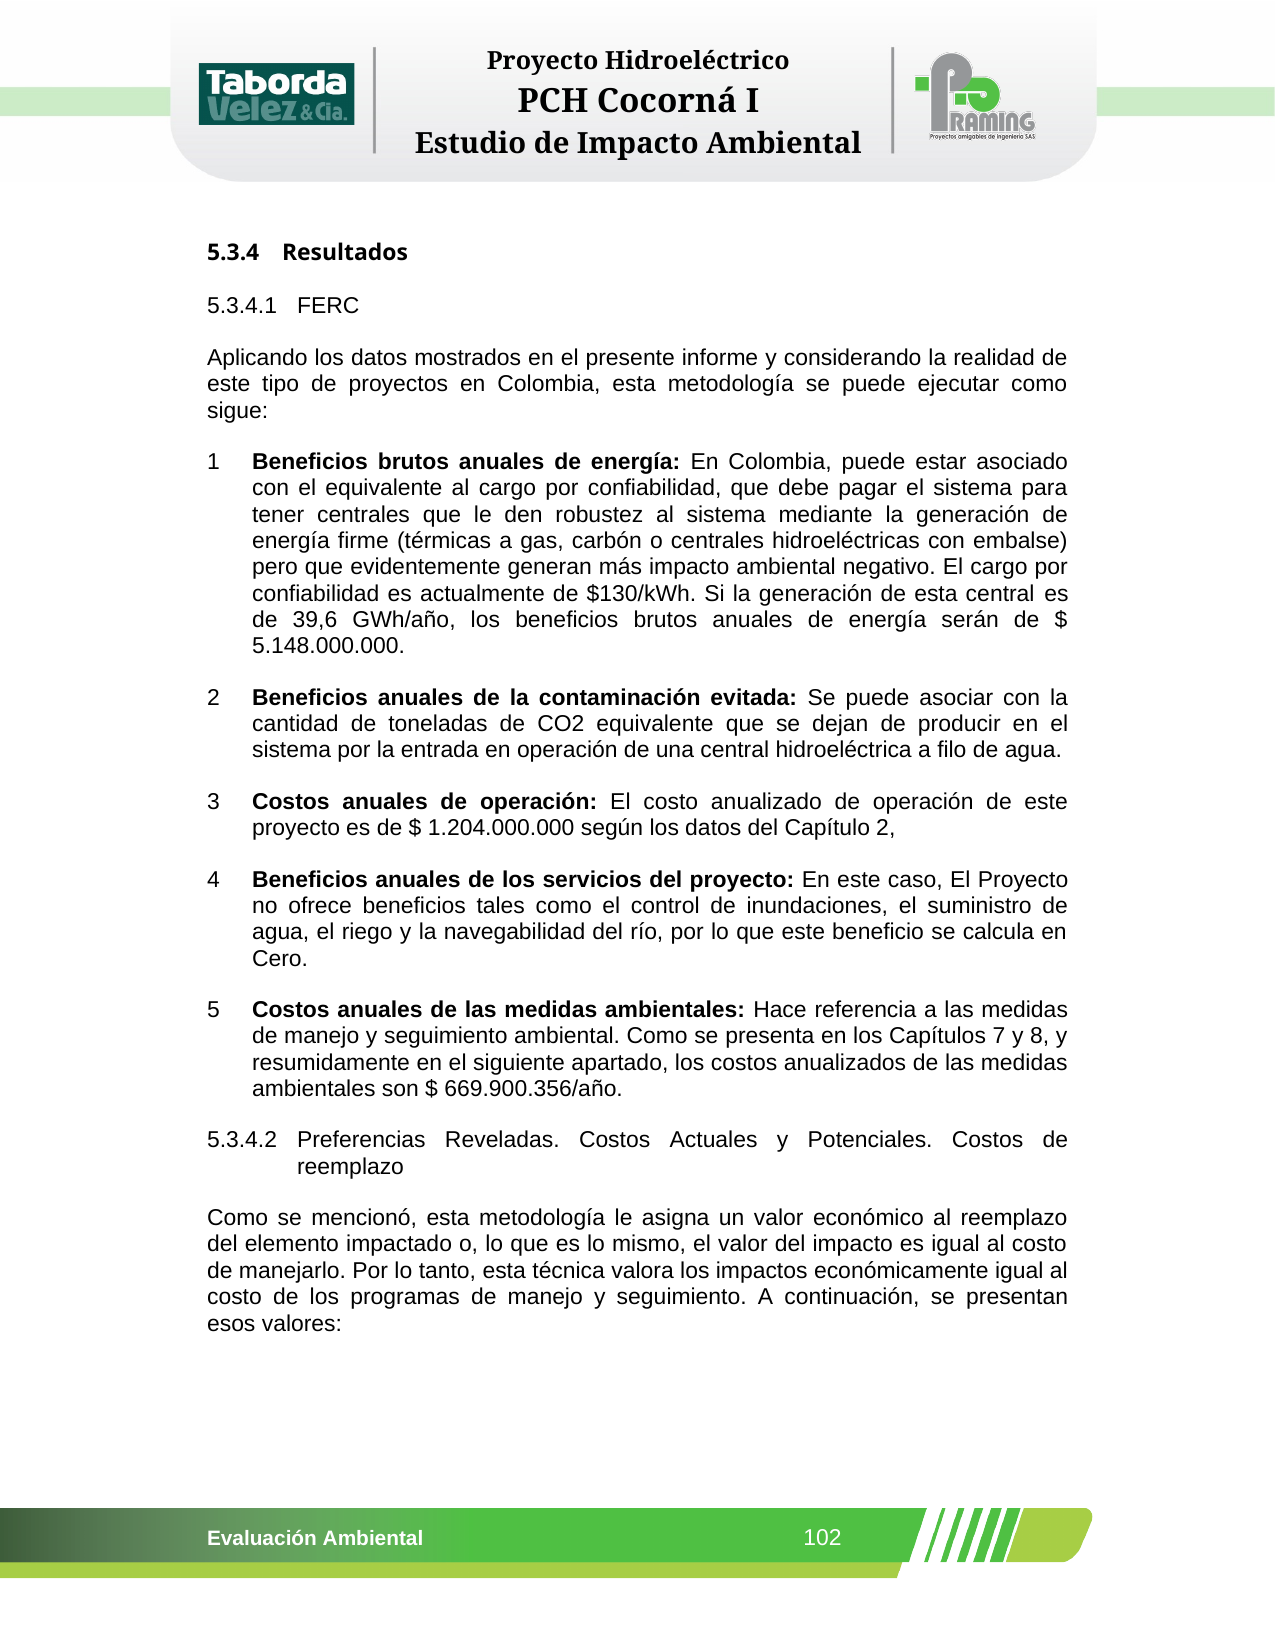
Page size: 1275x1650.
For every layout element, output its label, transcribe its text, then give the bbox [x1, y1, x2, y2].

subtitle FERC [207, 292, 1068, 319]
text Aplicando los datos mostrados en el presente informe y considerando la realidad de este tipo de proyectos en Colombia, esta metodología se puede ejecutar como sigue: [207, 344, 1068, 423]
text Como se mencionó, esta metodología le asigna un valor económico al reemplazo del elemento impactado o, lo que es lo mismo, el valor del impacto es igual al costo de manejarlo. Por lo tanto, esta técnica valora los impactos económicamente igual al costo de los programas de manejo y seguimiento. A continuación, se presentan esos valores: [207, 1204, 1068, 1336]
subtitle Resultados [207, 236, 1068, 267]
picture [0, 1, 1275, 182]
list Beneficios anuales de los servicios del proyecto: En este caso, El Proyecto no ofrece beneficios tales como el control de inundaciones, el suministro de agua, el riego y la navegabilidad del río, por lo que este beneficio se calcula en Cero. [207, 866, 1068, 971]
picture [0, 1508, 1139, 1579]
subtitle Preferencias Reveladas. Costos Actuales y Potenciales. Costos de reemplazo [207, 1126, 1068, 1179]
list Costos anuales de operación: El costo anualizado de operación de este proyecto es de $ 1.204.000.000 según los datos del Capítulo 2, [207, 788, 1068, 841]
list Costos anuales de las medidas ambientales: Hace referencia a las medidas de manejo y seguimiento ambiental. Como se presenta en los Capítulos 7 y 8, y resumidamente en el siguiente apartado, los costos anualizados de las medidas ambientales son $ 669.900.356/año. [207, 996, 1068, 1101]
list Beneficios anuales de la contaminación evitada: Se puede asociar con la cantidad de toneladas de CO2 equivalente que se dejan de producir en el sistema por la entrada en operación de una central hidroeléctrica a filo de agua. [207, 684, 1068, 763]
list Beneficios brutos anuales de energía: En Colombia, puede estar asociado con el equivalente al cargo por confiabilidad, que debe pagar el sistema para tener centrales que le den robustez al sistema mediante la generación de energía firme (térmicas a gas, carbón o centrales hidroeléctricas con embalse) pero que evidentemente generan más impacto ambiental negativo. El cargo por confiabilidad es actualmente de $130/kWh. Si la generación de esta central es de 39,6 GWh/año, los beneficios brutos anuales de energía serán de $ 5.148.000.000. [207, 448, 1068, 659]
